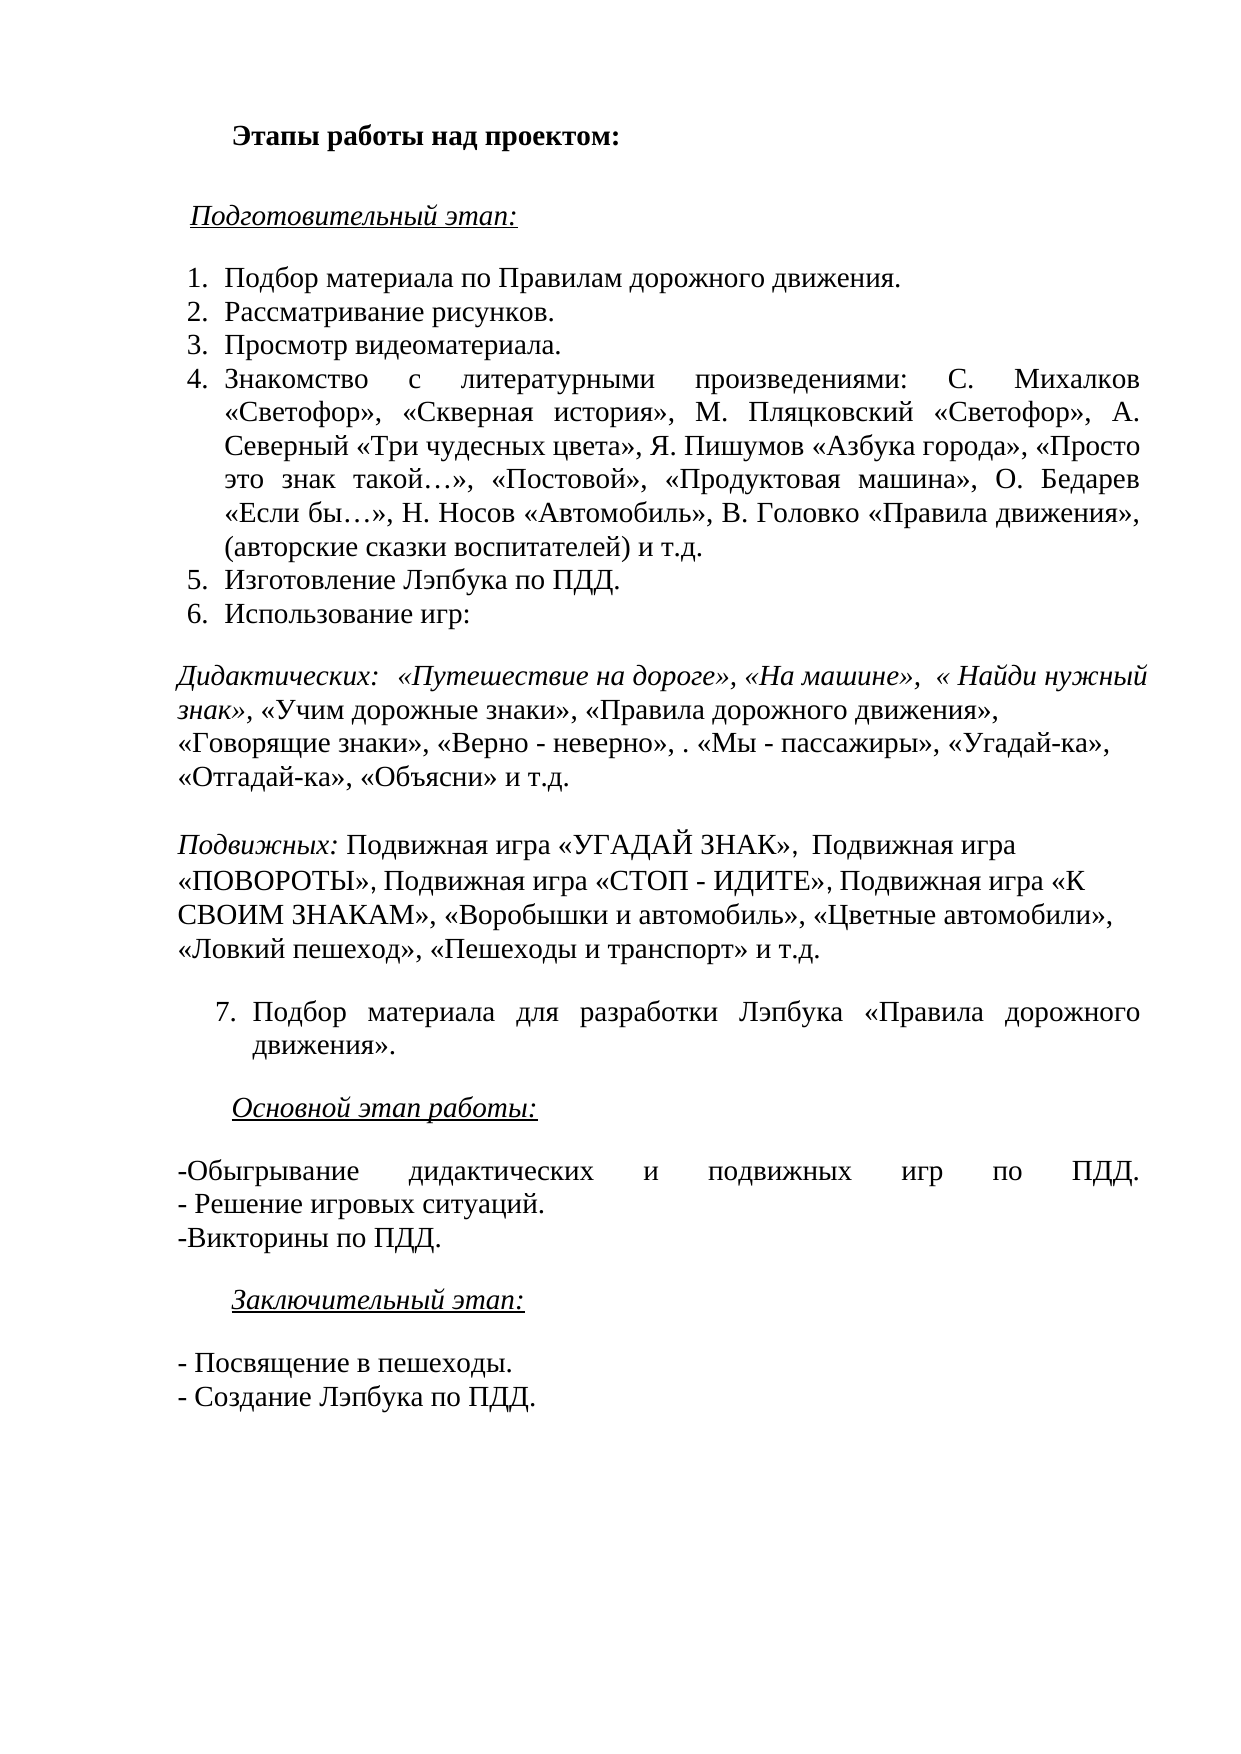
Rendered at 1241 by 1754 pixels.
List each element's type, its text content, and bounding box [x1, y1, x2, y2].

list Изготовление Лэпбука по ПДД. [187, 562, 1141, 596]
text Подготовительный этап: [190, 164, 1139, 231]
text Заключительный этап: [190, 1282, 1139, 1316]
list Просмотр видеоматериала. [187, 327, 1141, 361]
text Подвижных: Подвижная игра «УГАДАЙ ЗНАК», Подвижная игра «ПОВОРОТЫ», Подвижная игра «СТОП - ИДИТЕ», Подвижная игра «К СВОИМ ЗНАКАМ», «Воробышки и автомобиль», «Цветные автомобили», «Ловкий пешеход», «Пешеходы и транспорт» и т.д. [177, 826, 1152, 964]
text Основной этап работы: [190, 1090, 1139, 1123]
text - Посвящение в пешеходы. - Создание Лэпбука по ПДД. [177, 1345, 1141, 1412]
list Рассматривание рисунков. [187, 294, 1141, 327]
list Использование игр: [187, 596, 1141, 629]
list Подбор материала для разработки Лэпбука «Правила дорожного движения». [215, 994, 1141, 1061]
list Подбор материала по Правилам дорожного движения. [187, 260, 1141, 294]
text Дидактических: «Путешествие на дороге», «На машине», « Найди нужный знак», «Учим дорожные знаки», «Правила дорожного движения», «Говорящие знаки», «Верно - неверно», . «Мы - пассажиры», «Угадай-ка», «Отгадай-ка», «Объясни» и т.д. [177, 658, 1152, 793]
text -Обыгрывание дидактических и подвижных игр по ПДД. - Решение игровых ситуаций. -Викторины по ПДД. [177, 1153, 1141, 1253]
text Этапы работы над проектом: [190, 118, 1139, 152]
list Знакомство с литературными произведениями: С. Михалков «Светофор», «Скверная история», М. Пляцковский «Светофор», А. Северный «Три чудесных цвета», Я. Пишумов «Азбука города», «Просто это знак такой…», «Постовой», «Продуктовая машина», О. Бедарев «Если бы…», Н. Носов «Автомобиль», В. Головко «Правила движения», (авторские сказки воспитателей) и т.д. [187, 361, 1141, 562]
